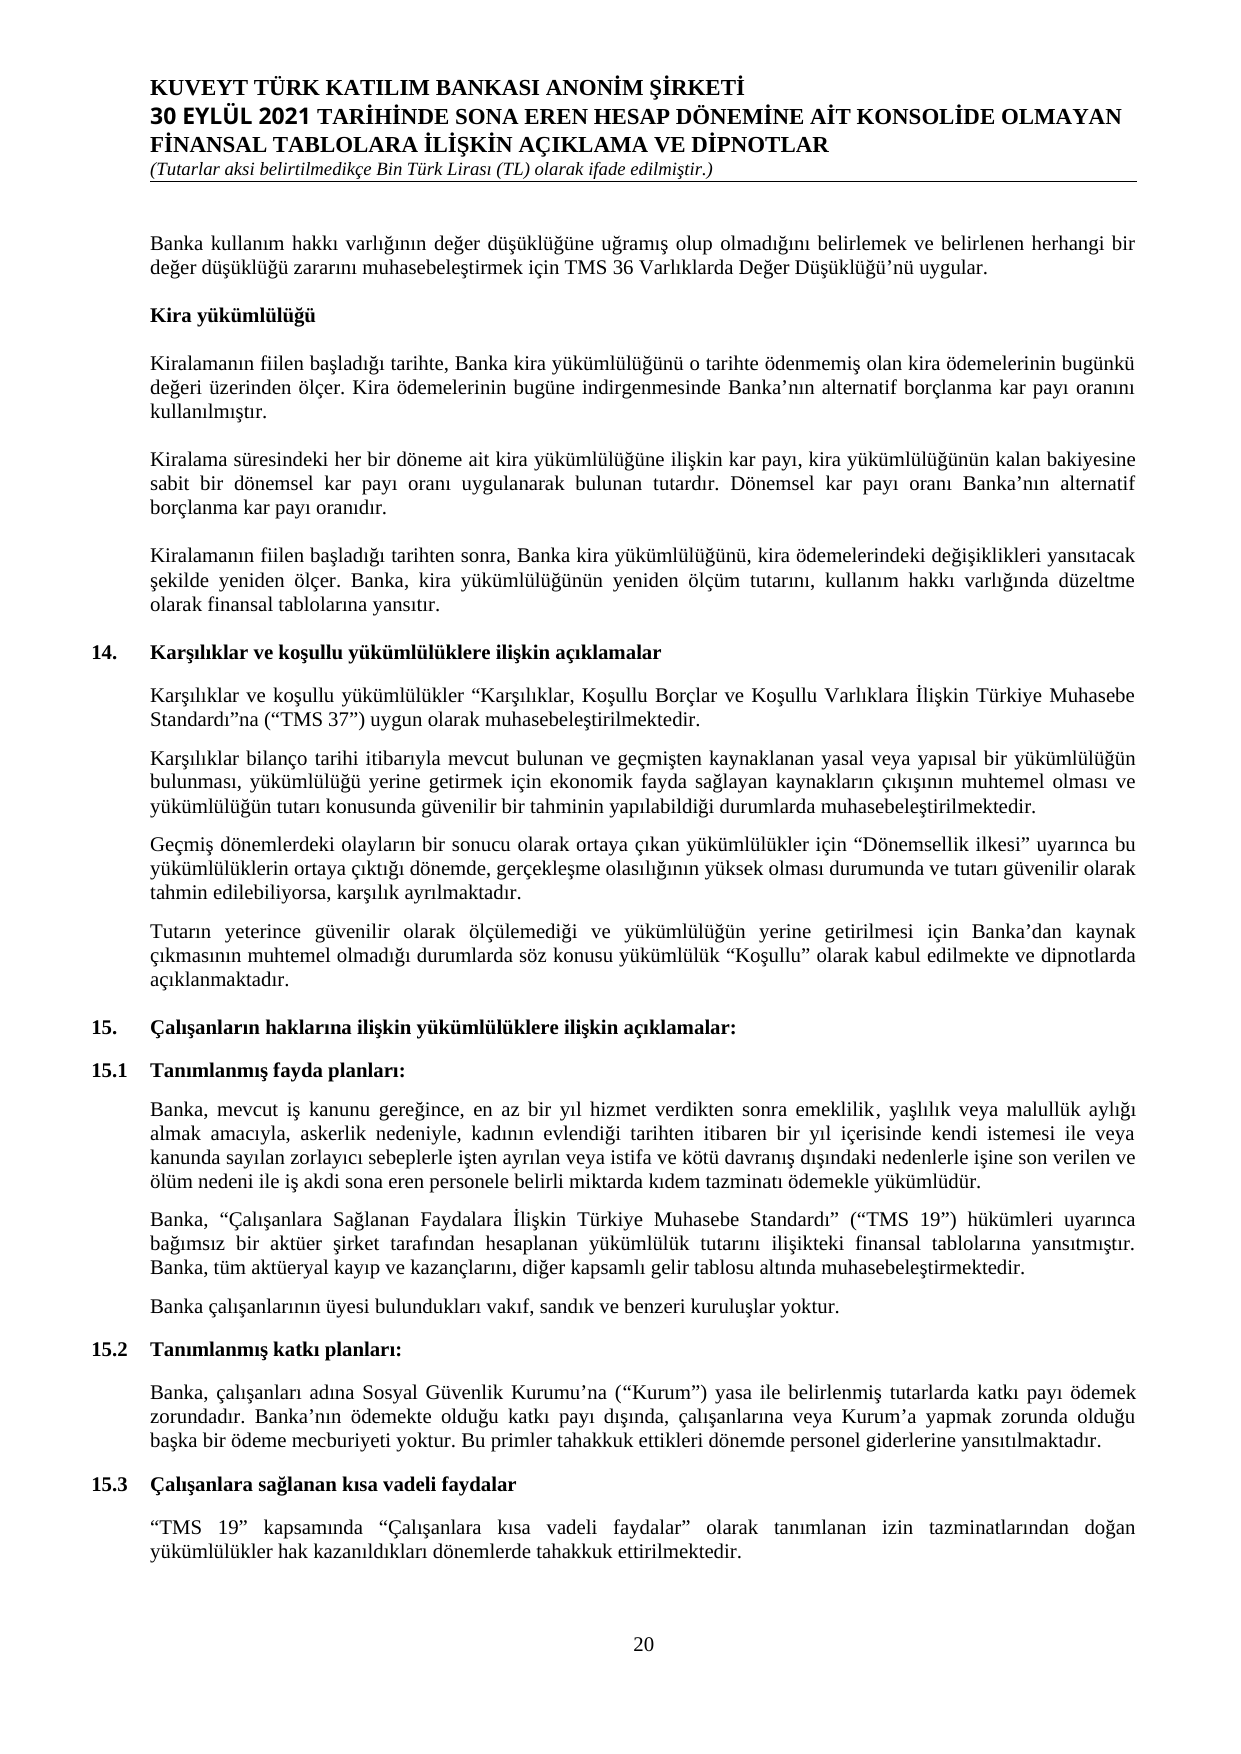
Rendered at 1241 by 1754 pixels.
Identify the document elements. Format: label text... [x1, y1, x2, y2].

text 15.2 Tanımlanmış katkı planları: [91, 1337, 1137, 1361]
text 15.1 Tanımlanmış fayda planları: [91, 1058, 1118, 1082]
text Banka, mevcut iş kanunu gereğince, en az bir yıl hizmet verdikten sonra emeklilik, yaşlılık veya malullük aylığı almak amacıyla, askerlik nedeniyle, kadının evlendiği tarihten itibaren bir yıl içerisinde kendi istemesi ile veya kanunda sayılan zorlayıcı sebeplerle işten ayrılan veya istifa ve kötü davranış dışındaki nedenlerle işine son verilen ve ölüm nedeni ile iş akdi sona eren personele belirli miktarda kıdem tazminatı ödemekle yükümlüdür. [150, 1096, 1137, 1193]
text Kiralamanın fiilen başladığı tarihten sonra, Banka kira yükümlülüğünü, kira ödemelerindeki değişiklikleri yansıtacak şekilde yeniden ölçer. Banka, kira yükümlülüğünün yeniden ölçüm tutarını, kullanım hakkı varlığında düzeltme olarak finansal tablolarına yansıtır. [150, 543, 1137, 616]
text Banka, “Çalışanlara Sağlanan Faydalara İlişkin Türkiye Muhasebe Standardı” (“TMS 19”) hükümleri uyarınca bağımsız bir aktüer şirket tarafından hesaplanan yükümlülük tutarını ilişikteki finansal tablolarına yansıtmıştır. Banka, tüm aktüeryal kayıp ve kazançlarını, diğer kapsamlı gelir tablosu altında muhasebeleştirmektedir. [150, 1207, 1137, 1279]
text 14. Karşılıklar ve koşullu yükümlülüklere ilişkin açıklamalar [91, 640, 1137, 664]
text Kiralamanın fiilen başladığı tarihte, Banka kira yükümlülüğünü o tarihte ödenmemiş olan kira ödemelerinin bugünkü değeri üzerinden ölçer. Kira ödemelerinin bugüne indirgenmesinde Banka’nın alternatif borçlanma kar payı oranını kullanılmıştır. [150, 351, 1137, 423]
text Tutarın yeterince güvenilir olarak ölçülemediği ve yükümlülüğün yerine getirilmesi için Banka’dan kaynak çıkmasının muhtemel olmadığı durumlarda söz konusu yükümlülük “Koşullu” olarak kabul edilmekte ve dipnotlarda açıklanmaktadır. [150, 918, 1137, 991]
text 15. Çalışanların haklarına ilişkin yükümlülüklere ilişkin açıklamalar: [91, 1015, 1137, 1039]
text 15.3 Çalışanlara sağlanan kısa vadeli faydalar [91, 1471, 1137, 1496]
text Banka çalışanlarının üyesi bulundukları vakıf, sandık ve benzeri kuruluşlar yoktur. [91, 1279, 1137, 1318]
text Banka kullanım hakkı varlığının değer düşüklüğüne uğramış olup olmadığını belirlemek ve belirlenen herhangi bir değer düşüklüğü zararını muhasebeleştirmek için TMS 36 Varlıklarda Değer Düşüklüğü’nü uygular. [150, 231, 1137, 279]
text Kiralama süresindeki her bir döneme ait kira yükümlülüğüne ilişkin kar payı, kira yükümlülüğünün kalan bakiyesine sabit bir dönemsel kar payı oranı uygulanarak bulunan tutardır. Dönemsel kar payı oranı Banka’nın alternatif borçlanma kar payı oranıdır. [150, 447, 1137, 519]
text Karşılıklar bilanço tarihi itibarıyla mevcut bulunan ve geçmişten kaynaklanan yasal veya yapısal bir yükümlülüğün bulunması, yükümlülüğü yerine getirmek için ekonomik fayda sağlayan kaynakların çıkışının muhtemel olması ve yükümlülüğün tutarı konusunda güvenilir bir tahminin yapılabildiği durumlarda muhasebeleştirilmektedir. [150, 745, 1137, 818]
text Banka, çalışanları adına Sosyal Güvenlik Kurumu’na (“Kurum”) yasa ile belirlenmiş tutarlarda katkı payı ödemek zorundadır. Banka’nın ödemekte olduğu katkı payı dışında, çalışanlarına veya Kurum’a yapmak zorunda olduğu başka bir ödeme mecburiyeti yoktur. Bu primler tahakkuk ettikleri dönemde personel giderlerine yansıtılmaktadır. [150, 1380, 1137, 1452]
text Geçmiş dönemlerdeki olayların bir sonucu olarak ortaya çıkan yükümlülükler için “Dönemsellik ilkesi” uyarınca bu yükümlülüklerin ortaya çıktığı dönemde, gerçekleşme olasılığının yüksek olması durumunda ve tutarı güvenilir olarak tahmin edilebiliyorsa, karşılık ayrılmaktadır. [150, 832, 1137, 904]
text Karşılıklar ve koşullu yükümlülükler “Karşılıklar, Koşullu Borçlar ve Koşullu Varlıklara İlişkin Türkiye Muhasebe Standardı”na (“TMS 37”) uygun olarak muhasebeleştirilmektedir. [150, 683, 1137, 731]
text “TMS 19” kapsamında “Çalışanlara kısa vadeli faydalar” olarak tanımlanan izin tazminatlarından doğan yükümlülükler hak kazanıldıkları dönemlerde tahakkuk ettirilmektedir. [150, 1515, 1137, 1563]
text Kira yükümlülüğü [150, 303, 1137, 327]
